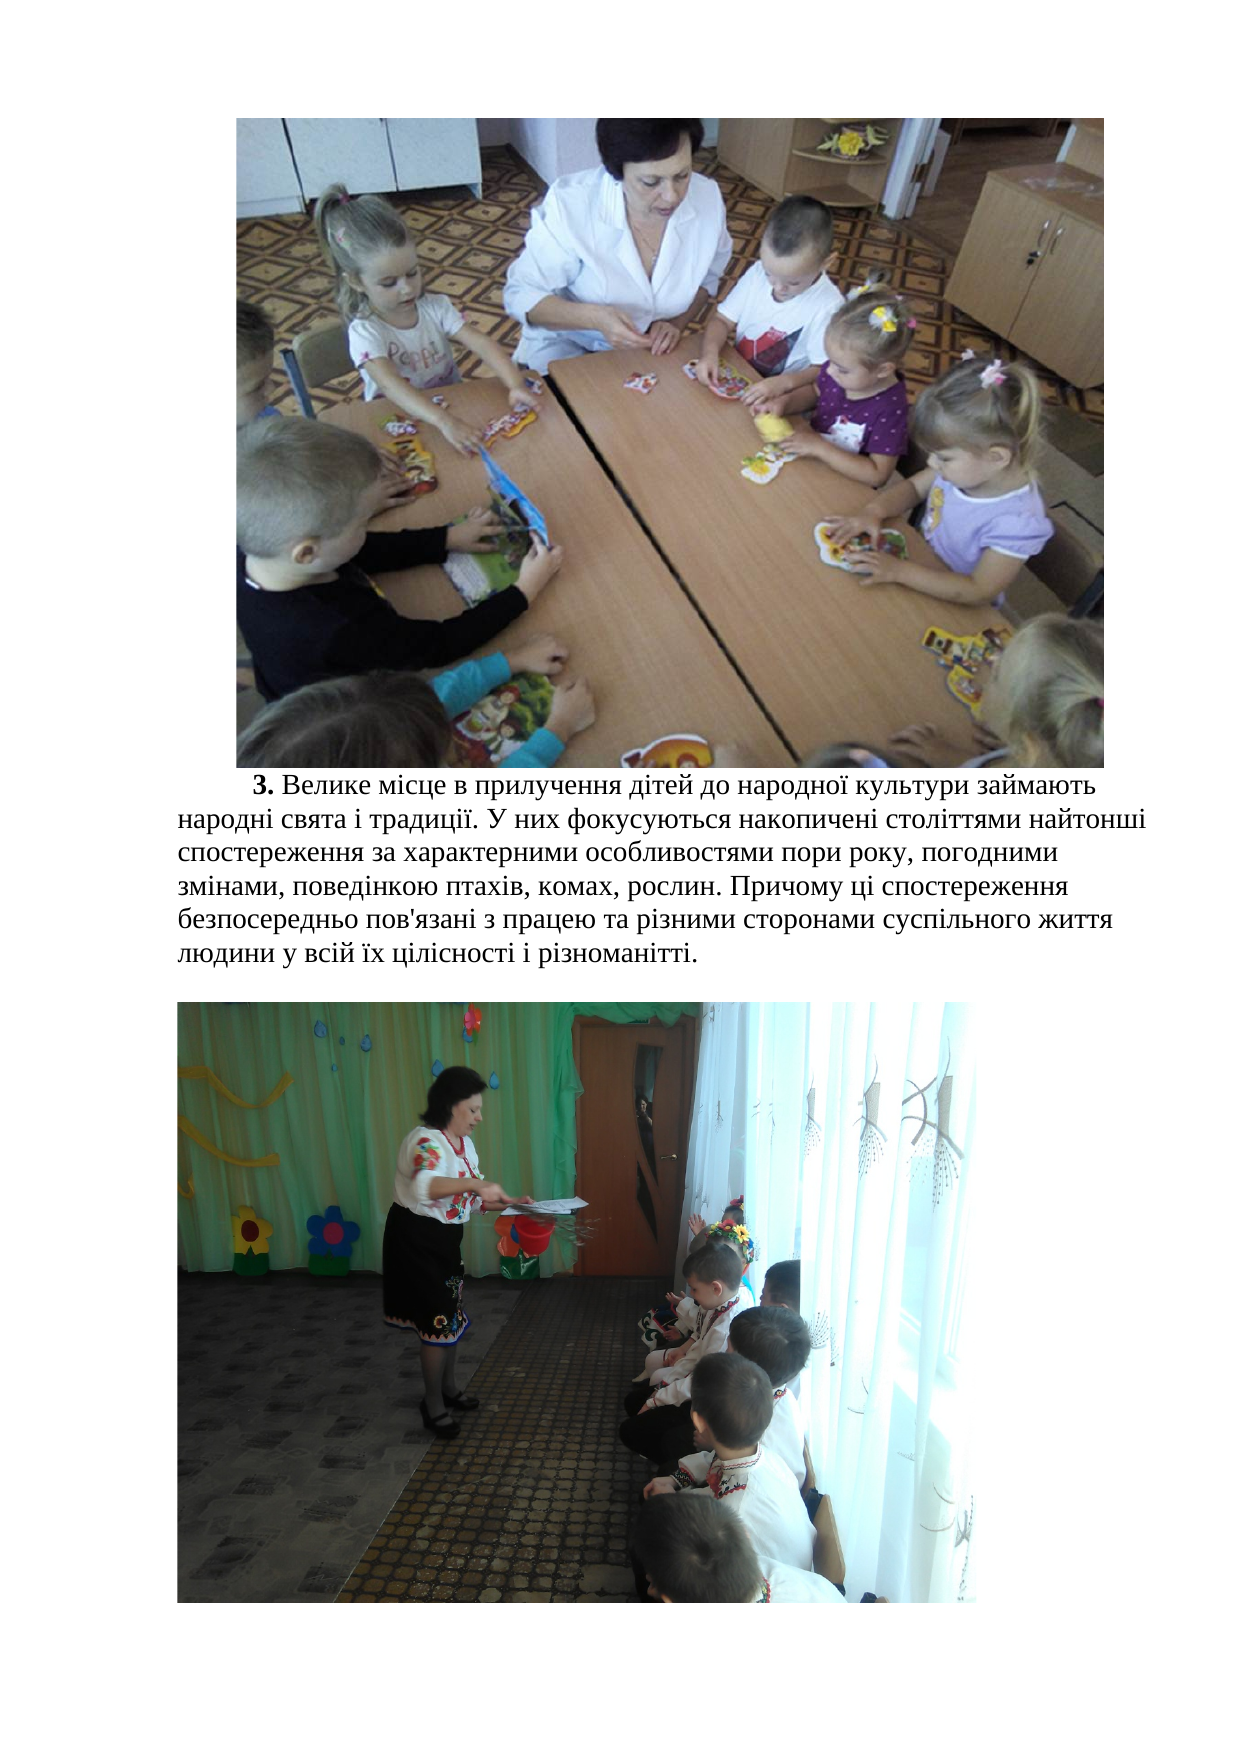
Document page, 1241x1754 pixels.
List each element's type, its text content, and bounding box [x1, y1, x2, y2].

text 3. Велике місце в прилучення дітей до народної культури займають народні свята і традиції. У них фокусуються накопичені століттями найтонші спостереження за характерними особливостями пори року, погодними змінами, поведінкою птахів, комах, рослин. Причому ці спостереження безпосередньо пов'язані з працею та різними сторонами суспільного життя людини у всій їх цілісності і різноманітті. [177, 767, 1152, 969]
picture [236, 118, 1104, 768]
picture [177, 1002, 977, 1603]
